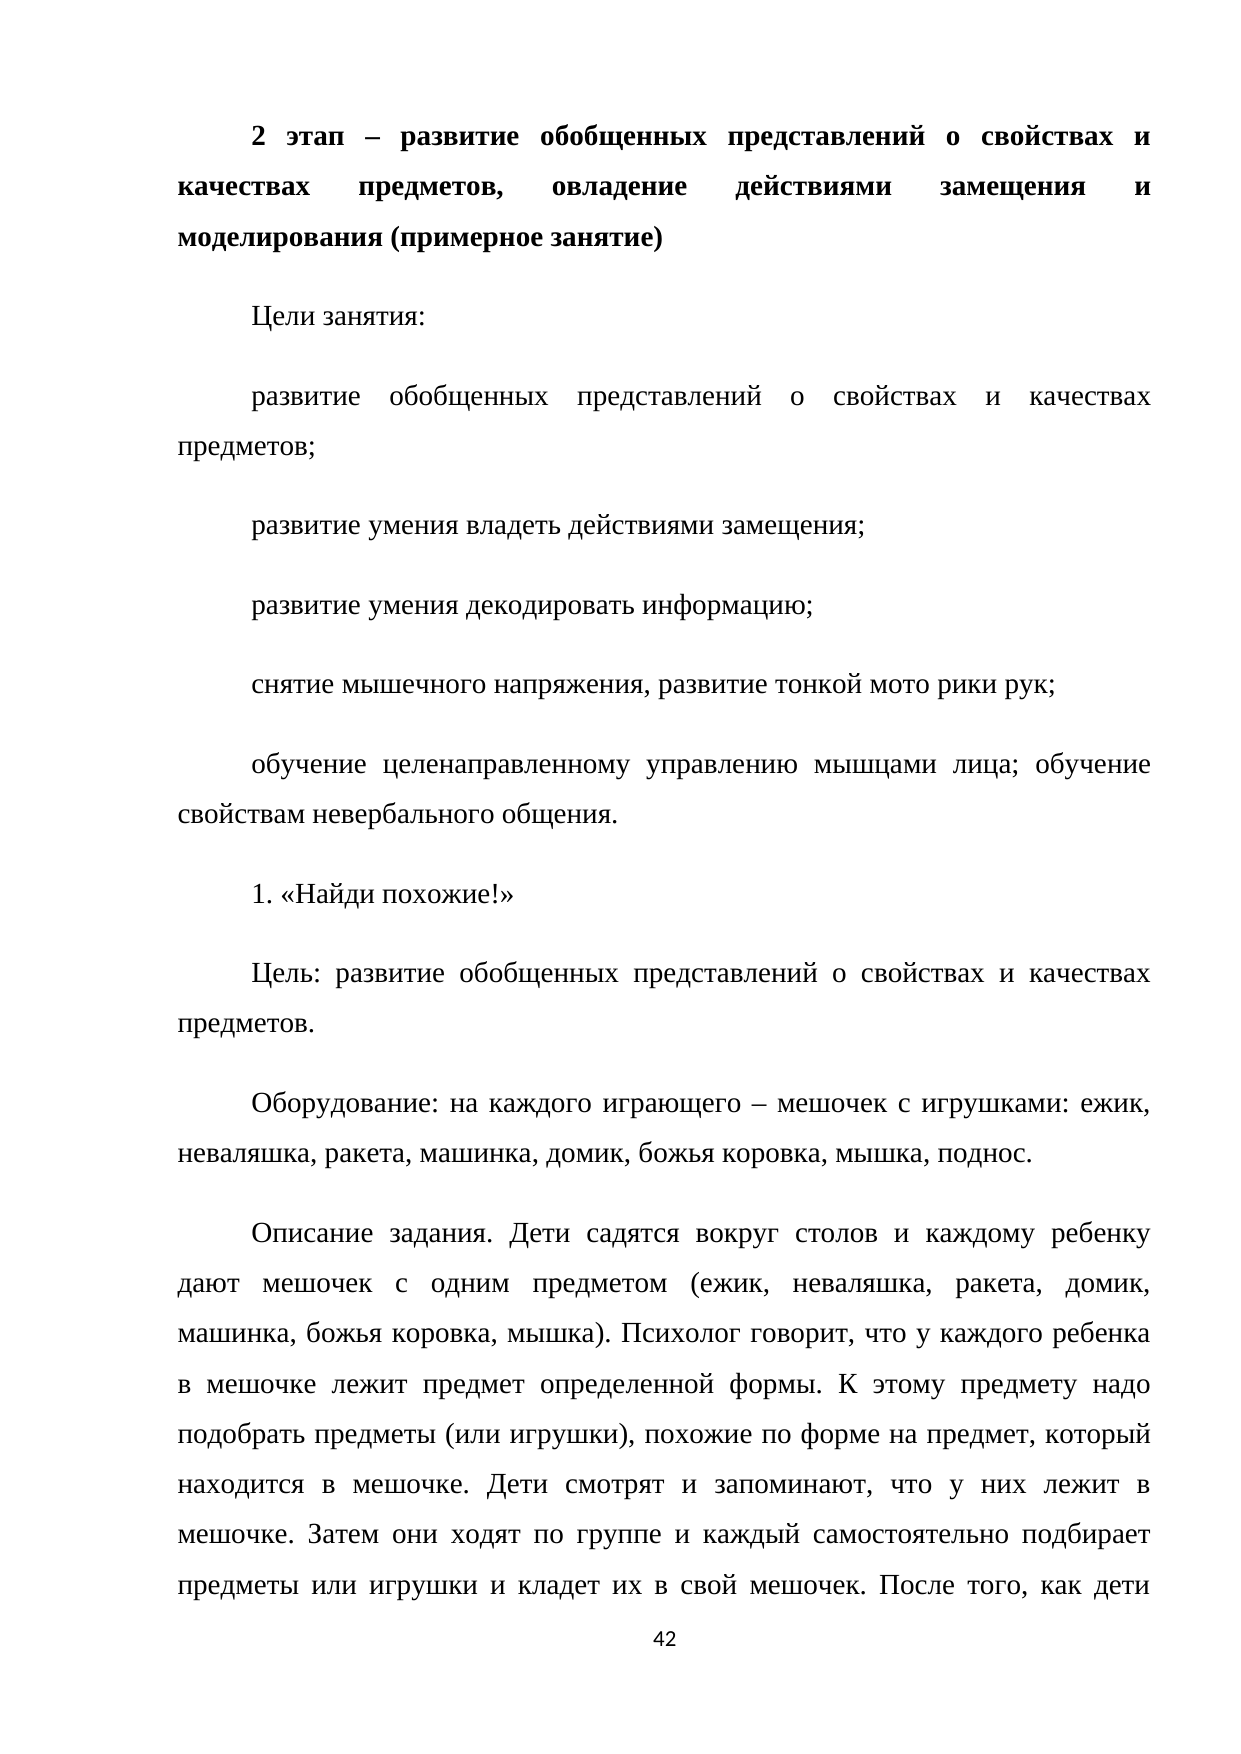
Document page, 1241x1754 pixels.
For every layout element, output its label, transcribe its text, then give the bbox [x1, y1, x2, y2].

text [177, 1215, 1152, 1601]
text развитие умения владеть действиями замещения; [177, 507, 1152, 541]
text развитие обобщенных представлений о свойствах и качествах предметов; [177, 378, 1152, 462]
text Цель: развитие обобщенных представлений о свойствах и качествах предметов. [177, 955, 1152, 1039]
text Цели занятия: [177, 298, 1152, 332]
text развитие умения декодировать информацию; [177, 587, 1152, 621]
text снятие мышечного напряжения, развитие тонкой мото рики рук; [177, 666, 1152, 700]
text 1. «Найди похожие!» [177, 876, 1152, 909]
text Оборудование: на каждого играющего – мешочек с игрушками: ежик, неваляшка, ракета, машинка, домик, божья коровка, мышка, поднос. [177, 1085, 1152, 1169]
text обучение целенаправленному управлению мышцами лица; обучение свойствам невербального общения. [177, 746, 1152, 830]
text 2 этап – развитие обобщенных представлений о свойствах и качествах предметов, овладение действиями замещения и моделирования (примерное занятие) [177, 118, 1152, 252]
